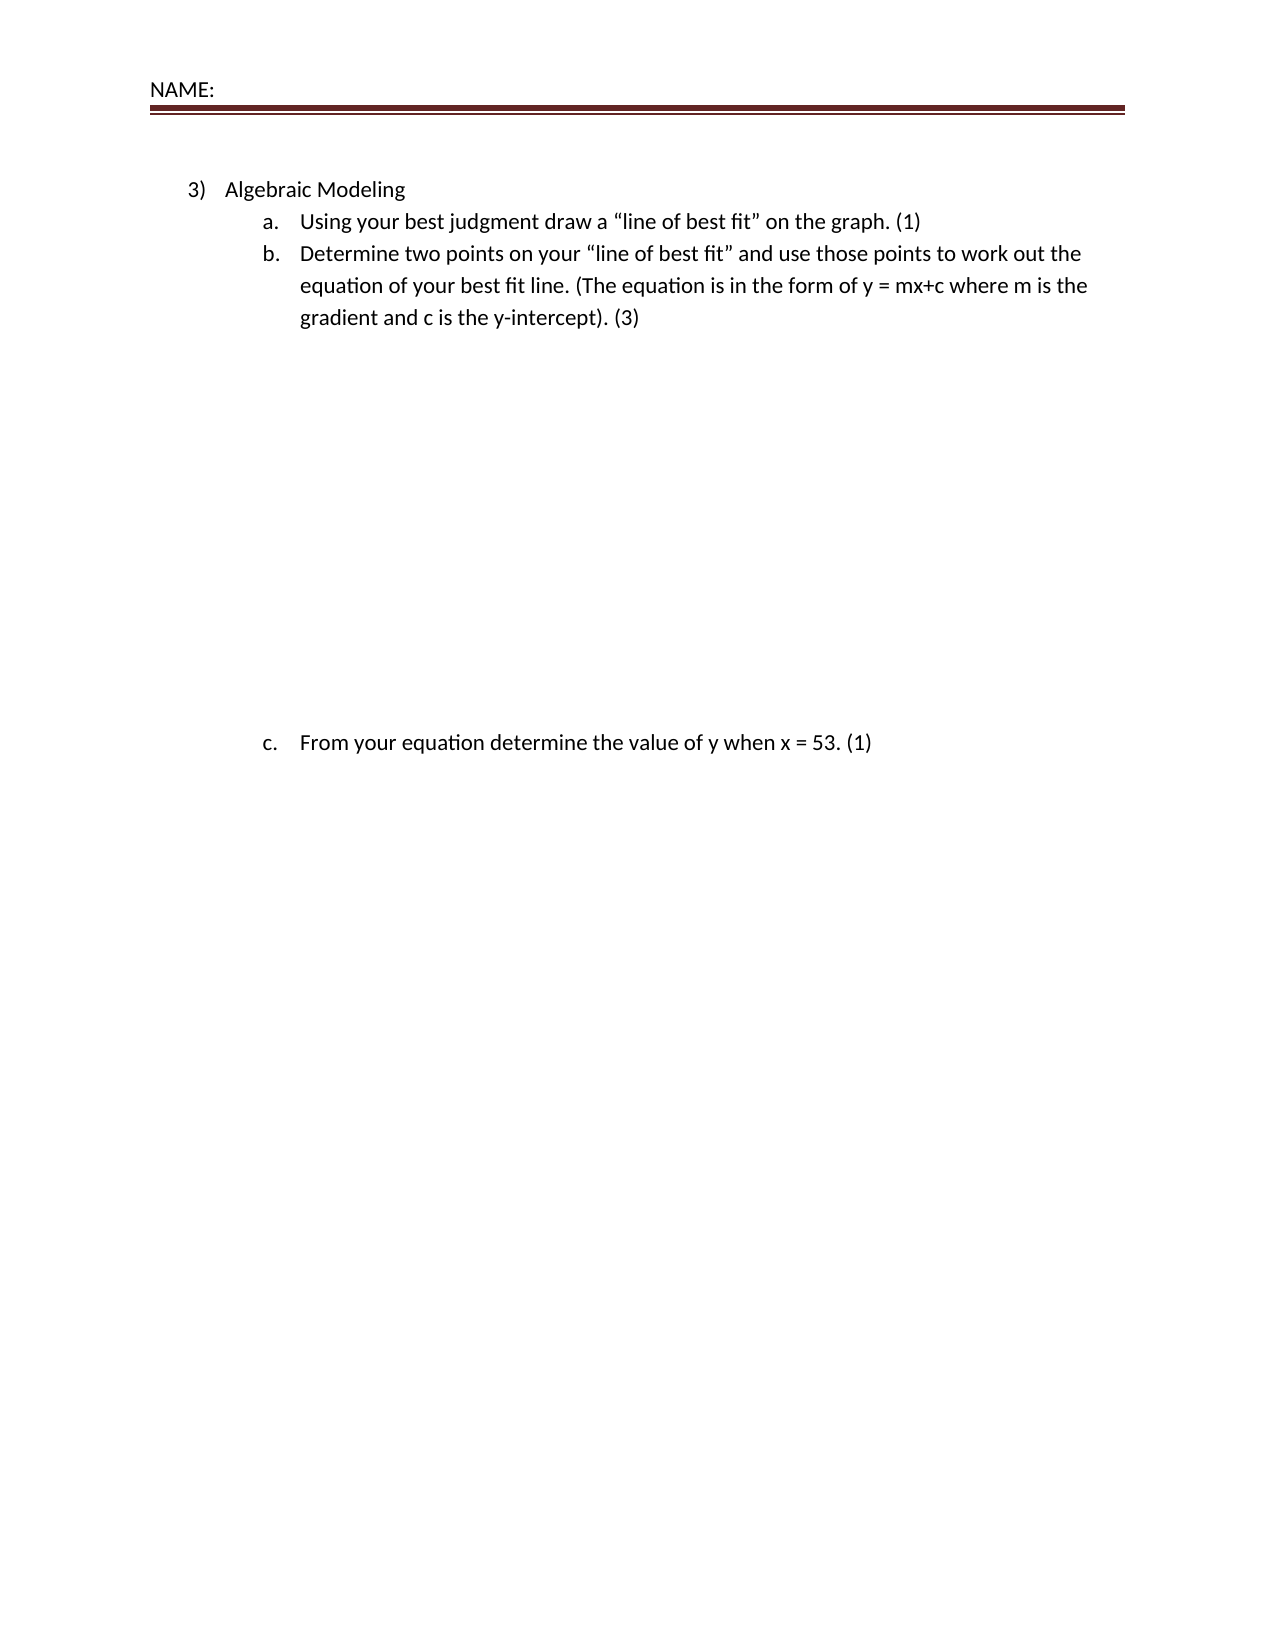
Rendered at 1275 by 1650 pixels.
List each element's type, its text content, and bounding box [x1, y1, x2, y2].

list Using your best judgment draw a “line of best fit” on the graph. (1) [262, 207, 1125, 235]
list From your equation determine the value of y when x = 53. (1) [262, 728, 1125, 756]
list Determine two points on your “line of best fit” and use those points to work out the equation of your best fit line. (The equation is in the form of y = mx+c where m is the gradient and c is the y-intercept). (3) [262, 239, 1125, 331]
list Algebraic Modeling [187, 175, 1125, 203]
